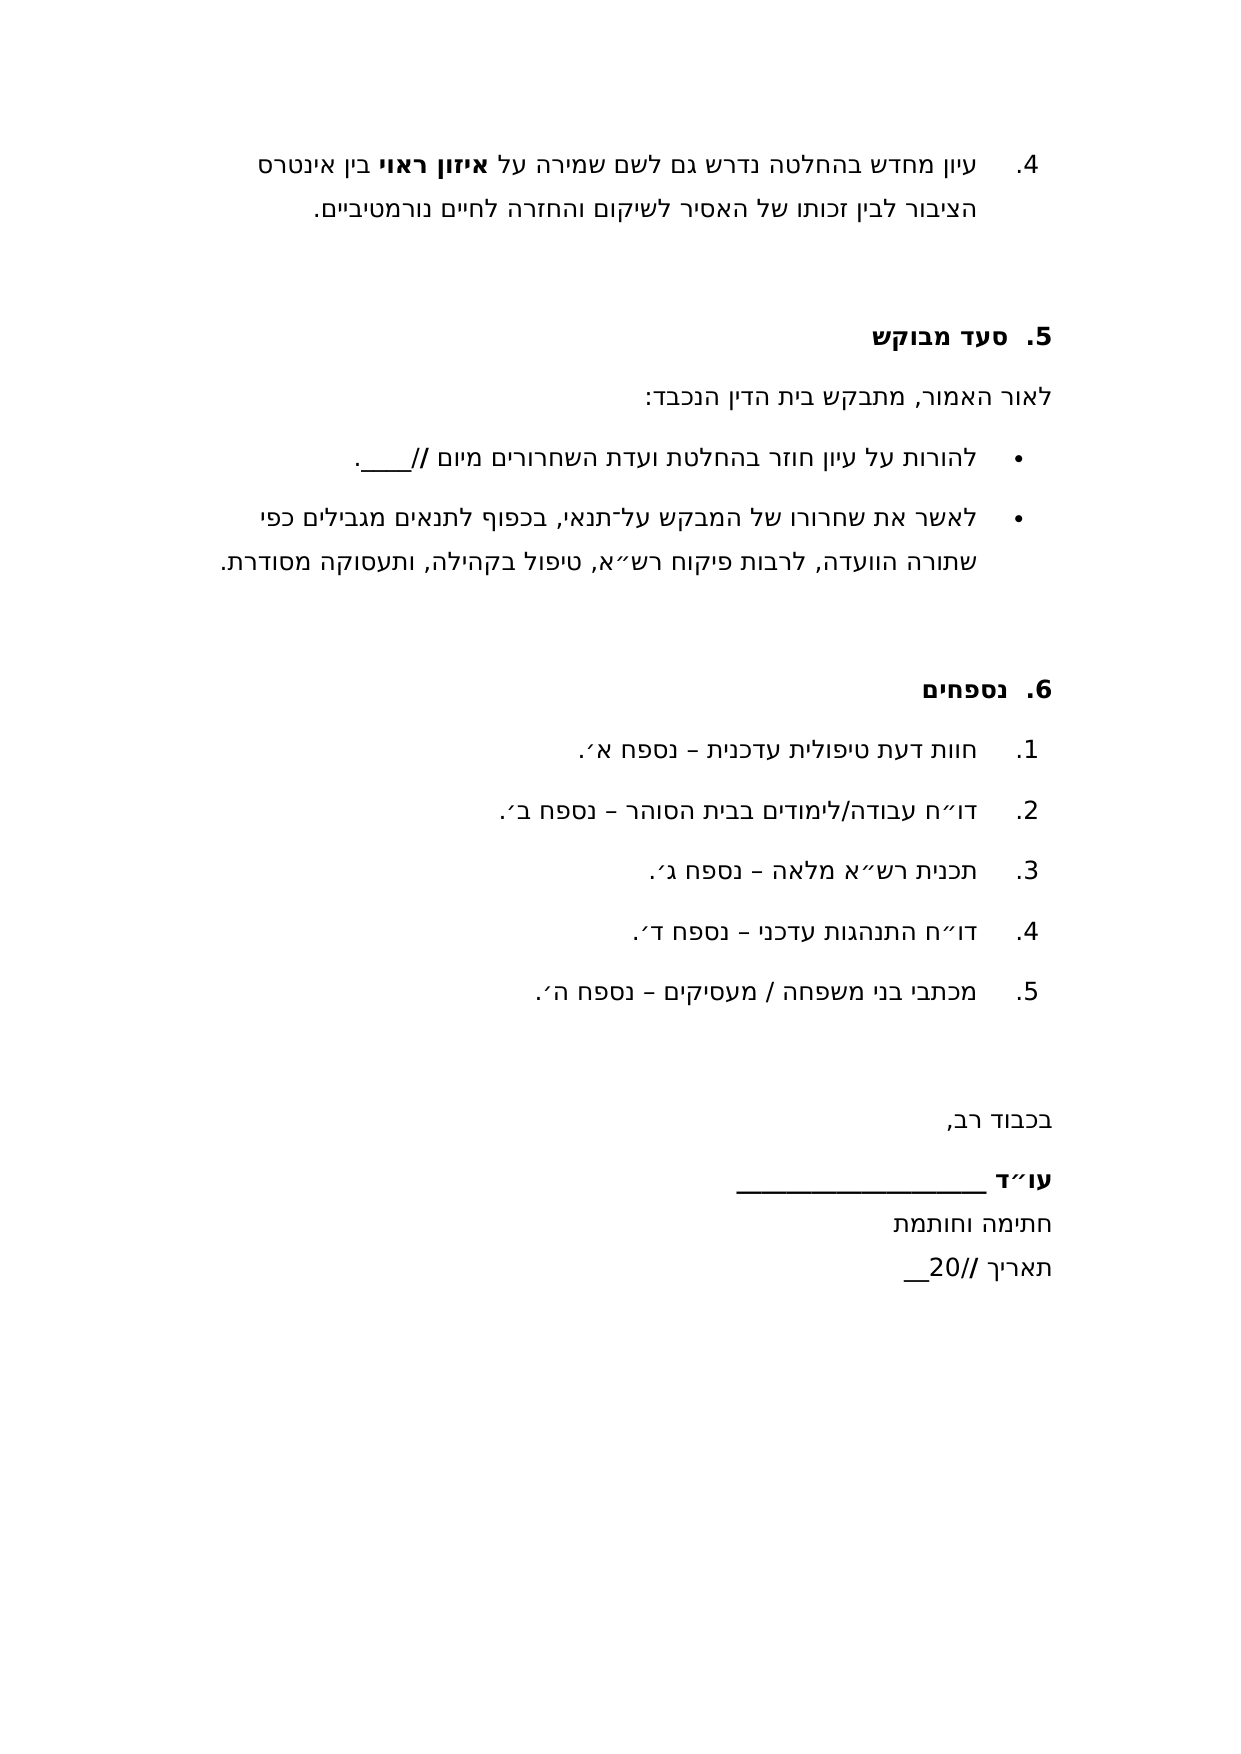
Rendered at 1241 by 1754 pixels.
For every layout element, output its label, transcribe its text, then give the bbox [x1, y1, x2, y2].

text 5. סעד מבוקש [187, 322, 1053, 351]
text בכבוד רב, [187, 1105, 1053, 1134]
list להורות על עיון חוזר בהחלטת ועדת השחרורים מיום //____. [187, 443, 1015, 472]
text 6. נספחים [187, 675, 1053, 704]
list דו״ח עבודה/לימודים בבית הסוהר – נספח ב׳. [187, 796, 1015, 825]
list תכנית רש״א מלאה – נספח ג׳. [187, 856, 1015, 885]
list לאשר את שחרורו של המבקש על־תנאי, בכפוף לתנאים מגבילים כפי שתורה הוועדה, לרבות פיקוח רש״א, טיפול בקהילה, ותעסוקה מסודרת. [187, 503, 1015, 576]
text עו״ד ____________________ חתימה וחותמת תאריך //20__ [187, 1166, 1053, 1282]
list עיון מחדש בהחלטה נדרש גם לשם שמירה על איזון ראוי בין אינטרס הציבור לבין זכותו של האסיר לשיקום והחזרה לחיים נורמטיביים. [187, 150, 1015, 223]
text לאור האמור, מתבקש בית הדין הנכבד: [187, 382, 1053, 411]
list דו״ח התנהגות עדכני – נספח ד׳. [187, 917, 1015, 946]
list מכתבי בני משפחה / מעסיקים – נספח ה׳. [187, 977, 1015, 1006]
list חוות דעת טיפולית עדכנית – נספח א׳. [187, 735, 1015, 764]
